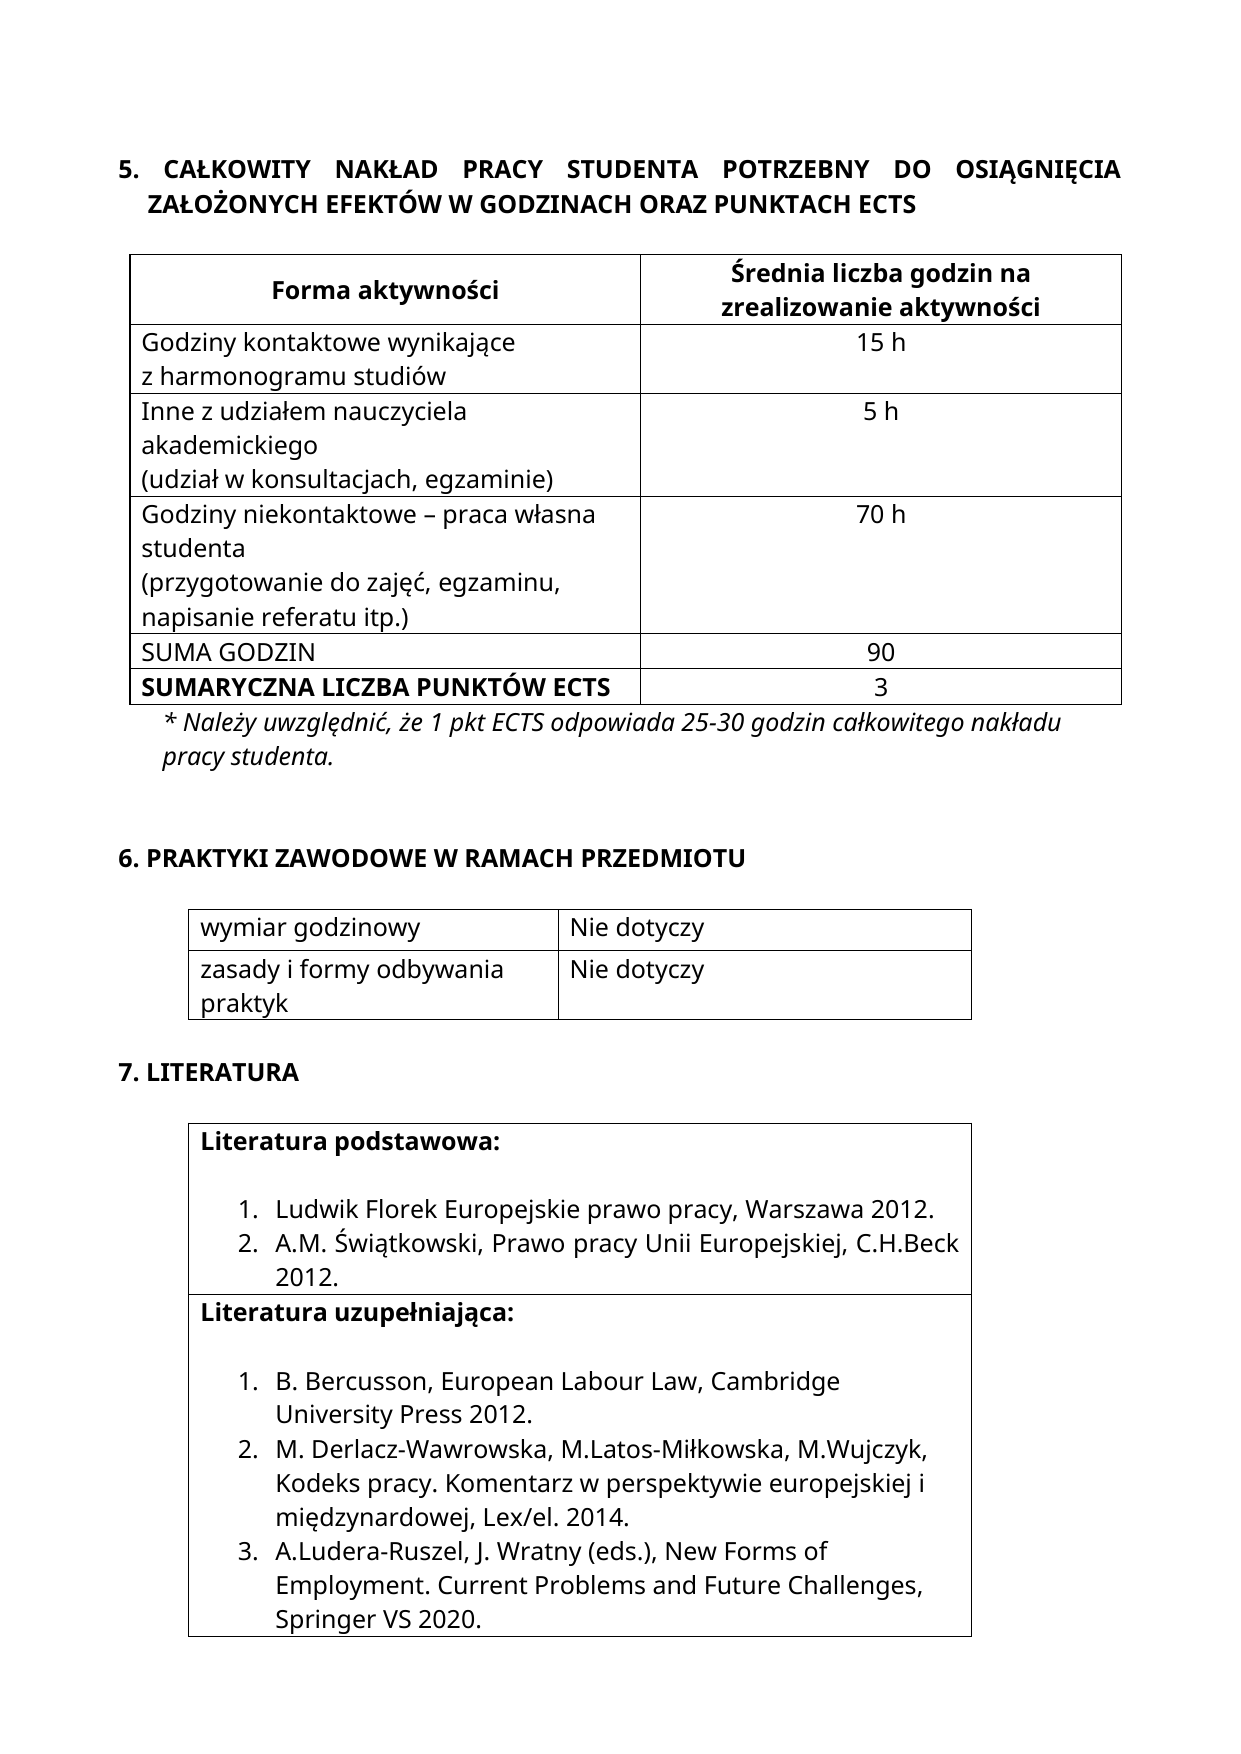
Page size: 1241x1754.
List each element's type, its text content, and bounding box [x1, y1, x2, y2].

table_cell Godziny niekontaktowe – praca własna studenta (przygotowanie do zajęć, egzaminu, napisanie referatu itp.) [131, 497, 640, 633]
text 6. PRAKTYKI ZAWODOWE W RAMACH PRZEDMIOTU [118, 841, 1122, 875]
table_cell SUMARYCZNA LICZBA PUNKTÓW ECTS [131, 669, 640, 703]
table_cell SUMA GODZIN [131, 634, 640, 668]
text * Należy uwzględnić, że 1 pkt ECTS odpowiada 25-30 godzin całkowitego nakładu pracy studenta. [162, 705, 1122, 773]
text 5. CAŁKOWITY NAKŁAD PRACY STUDENTA POTRZEBNY DO OSIĄGNIĘCIA ZAŁOŻONYCH EFEKTÓW W GODZINACH ORAZ PUNKTACH ECTS [118, 152, 1122, 220]
table_header wymiar godzinowy [189, 910, 558, 950]
table_cell Nie dotyczy [559, 951, 971, 1019]
table_cell zasady i formy odbywania praktyk [189, 951, 558, 1019]
table_cell Literatura uzupełniająca: B. Bercusson, European Labour Law, Cambridge University Press 2012. M. Derlacz-Wawrowska, M.Latos-Miłkowska, M.Wujczyk, Kodeks pracy. Komentarz w perspektywie europejskiej i międzynardowej, Lex/el. 2014. A.Ludera-Ruszel, J. Wratny (eds.), New Forms of Employment. Current Problems and Future Challenges, Springer VS 2020. [189, 1295, 971, 1636]
table_cell 3 [641, 669, 1121, 703]
table_cell Godziny kontaktowe wynikające z harmonogramu studiów [131, 325, 640, 393]
table_cell 70 h [641, 497, 1121, 633]
table_cell Inne z udziałem nauczyciela akademickiego (udział w konsultacjach, egzaminie) [131, 394, 640, 496]
table_cell 5 h [641, 394, 1121, 496]
table_header Forma aktywności [131, 255, 640, 323]
table_cell 15 h [641, 325, 1121, 393]
table_header Literatura podstawowa: Ludwik Florek Europejskie prawo pracy, Warszawa 2012. A.M. Świątkowski, Prawo pracy Unii Europejskiej, C.H.Beck 2012. [189, 1124, 971, 1294]
table_cell 90 [641, 634, 1121, 668]
table_header Średnia liczba godzin na zrealizowanie aktywności [641, 255, 1121, 323]
table_header Nie dotyczy [559, 910, 971, 950]
text 7. LITERATURA [118, 1054, 1122, 1088]
